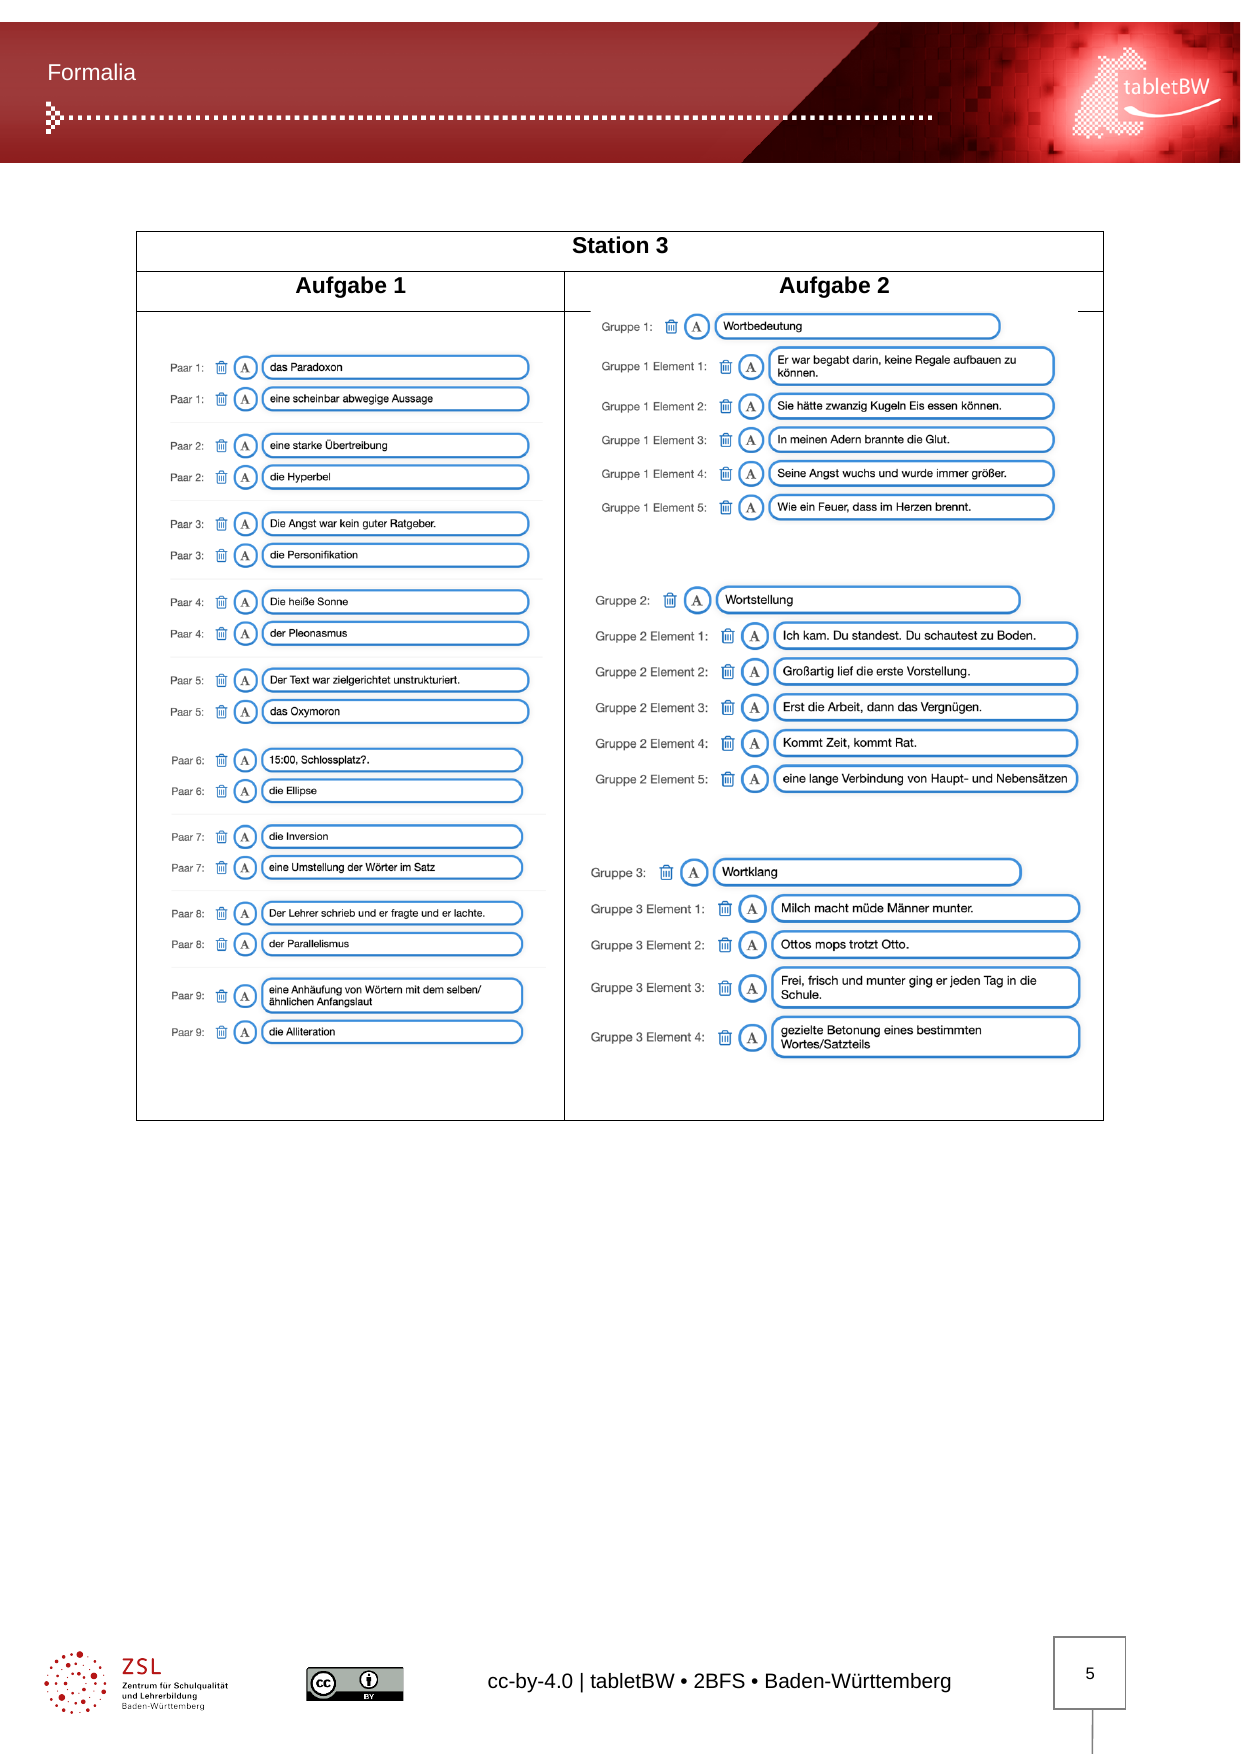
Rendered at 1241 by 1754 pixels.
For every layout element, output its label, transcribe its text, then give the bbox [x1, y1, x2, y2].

table_cell [565, 312, 1103, 1120]
picture [575, 854, 1093, 1069]
picture [306, 1667, 404, 1701]
picture [590, 311, 1078, 525]
picture [158, 350, 543, 732]
picture [155, 743, 546, 1052]
table_cell Aufgabe 1 [137, 272, 564, 311]
picture [28, 1635, 244, 1714]
table_cell [137, 312, 564, 1120]
picture [0, 22, 1241, 163]
table_cell Aufgabe 2 [565, 272, 1103, 311]
table_header Station 3 [137, 232, 1103, 271]
picture [579, 575, 1090, 803]
